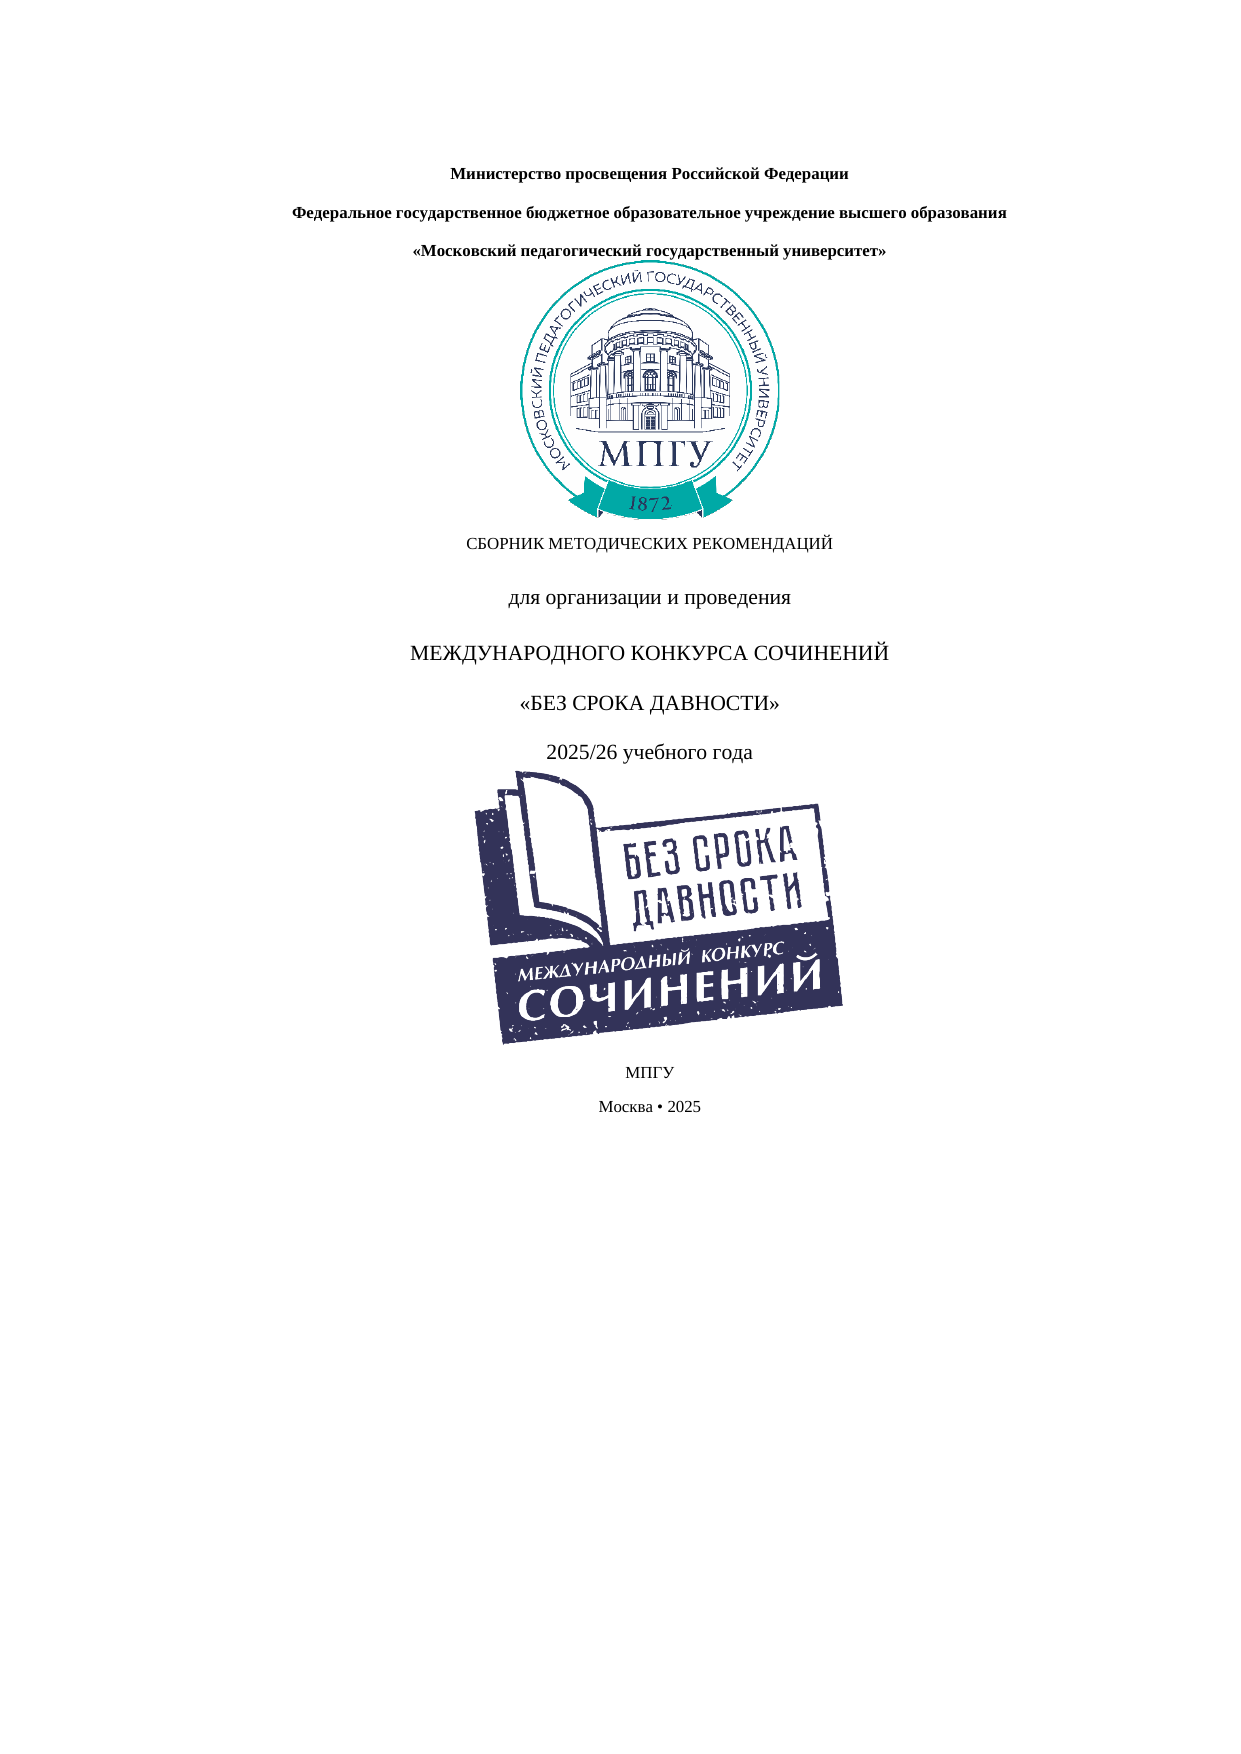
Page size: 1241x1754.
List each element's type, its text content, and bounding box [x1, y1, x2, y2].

text «Московский педагогический государственный университет» [112, 227, 1128, 261]
text для организации и проведения [112, 566, 1128, 609]
text «БЕЗ СРОКА ДАВНОСТИ» [112, 672, 1128, 715]
text МПГУ [112, 1049, 1128, 1082]
text Москва • 2025 [112, 1082, 1128, 1116]
picture [520, 260, 780, 520]
text 2025/26 учебного года [112, 721, 1128, 764]
text СБОРНИК МЕТОДИЧЕСКИХ РЕКОМЕНДАЦИЙ [112, 519, 1128, 553]
text Министерство просвещения Российской Федерации [112, 150, 1128, 183]
picture [450, 770, 849, 1049]
text МЕЖДУНАРОДНОГО КОНКУРСА СОЧИНЕНИЙ [112, 622, 1128, 665]
text Федеральное государственное бюджетное образовательное учреждение высшего образования [112, 188, 1128, 222]
